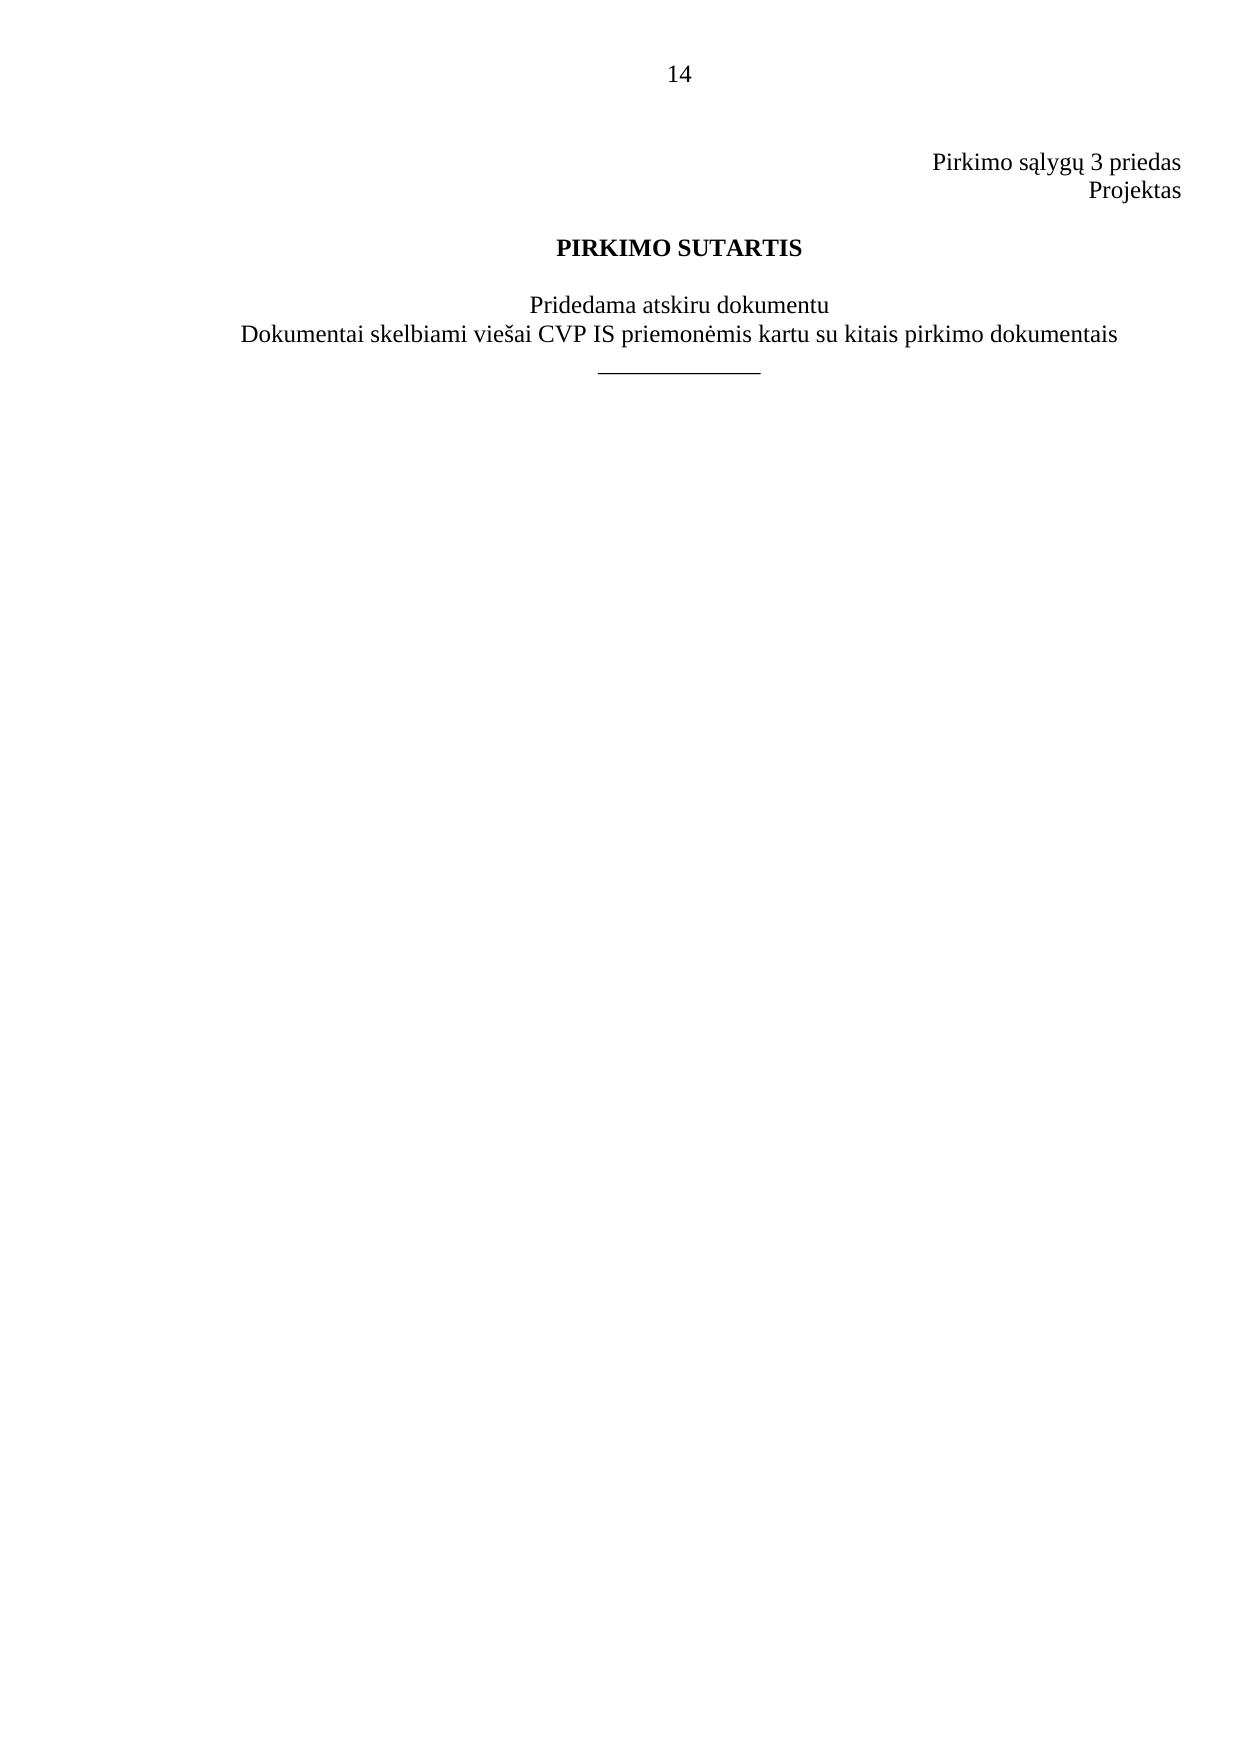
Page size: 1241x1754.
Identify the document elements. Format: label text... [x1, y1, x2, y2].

text Dokumentai skelbiami viešai CVP IS priemonėmis kartu su kitais pirkimo dokumentais [177, 319, 1181, 348]
text Pirkimo sąlygų 3 priedas [177, 147, 1181, 176]
subtitle PIRKIMO SUTARTIS [177, 233, 1181, 262]
text Pridedama atskiru dokumentu [177, 291, 1181, 319]
text _____________ [177, 348, 1181, 377]
subtitle Projektas [177, 176, 1181, 204]
